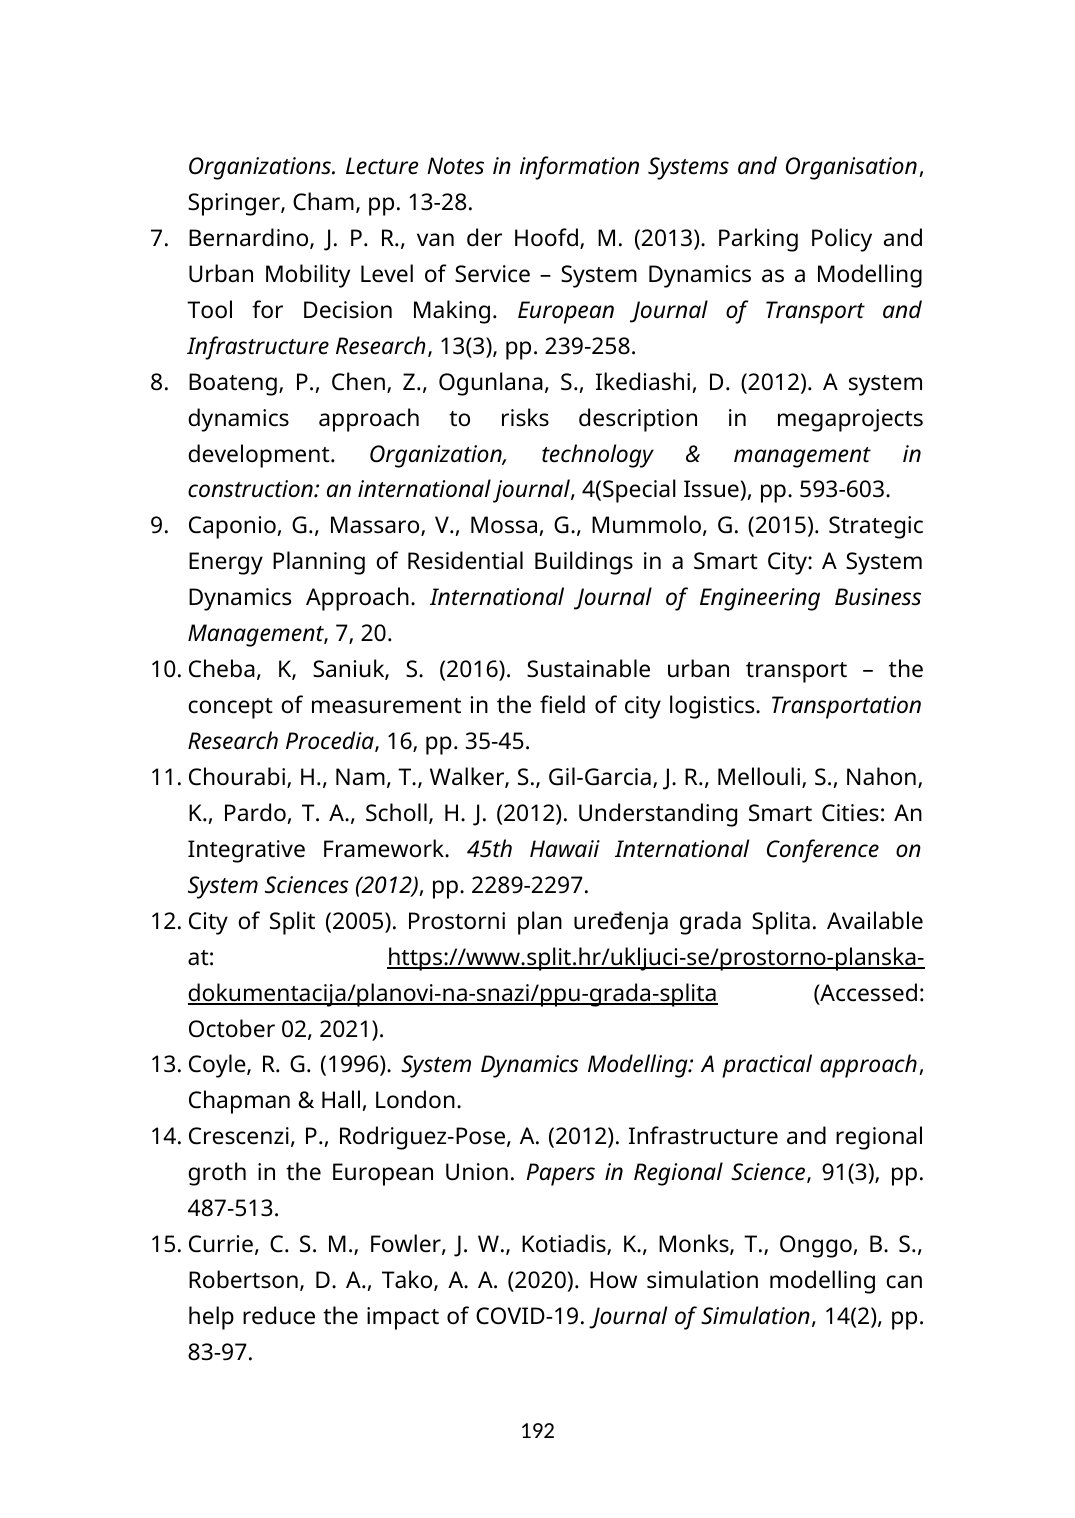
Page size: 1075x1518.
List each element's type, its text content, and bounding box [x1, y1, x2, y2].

list Bernardino, J. P. R., van der Hoofd, M. (2013). Parking Policy and Urban Mobility Level of Service – System Dynamics as a Modelling Tool for Decision Making. European Journal of Transport and Infrastructure Research, 13(3), pp. 239-258. [150, 222, 925, 361]
list City of Split (2005). Prostorni plan uređenja grada Splita. Available at: https://www.split.hr/ukljuci-se/prostorno-planska-dokumentacija/planovi-na-snazi/ppu-grada-splita (Accessed: October 02, 2021). [150, 905, 925, 1044]
list Currie, C. S. M., Fowler, J. W., Kotiadis, K., Monks, T., Onggo, B. S., Robertson, D. A., Tako, A. A. (2020). How simulation modelling can help reduce the impact of COVID-19. Journal of Simulation, 14(2), pp. 83-97. [150, 1228, 925, 1367]
list Cheba, K, Saniuk, S. (2016). Sustainable urban transport – the concept of measurement in the field of city logistics. Transportation Research Procedia, 16, pp. 35-45. [150, 653, 925, 756]
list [150, 150, 925, 217]
list Chourabi, H., Nam, T., Walker, S., Gil-Garcia, J. R., Mellouli, S., Nahon, K., Pardo, T. A., Scholl, H. J. (2012). Understanding Smart Cities: An Integrative Framework. 45th Hawaii International Conference on System Sciences (2012), pp. 2289-2297. [150, 761, 925, 900]
list Coyle, R. G. (1996). System Dynamics Modelling: A practical approach, Chapman & Hall, London. [150, 1048, 925, 1116]
list Boateng, P., Chen, Z., Ogunlana, S., Ikediashi, D. (2012). A system dynamics approach to risks description in megaprojects development. Organization, technology & management in construction: an international journal, 4(Special Issue), pp. 593-603. [150, 366, 925, 505]
list Caponio, G., Massaro, V., Mossa, G., Mummolo, G. (2015). Strategic Energy Planning of Residential Buildings in a Smart City: A System Dynamics Approach. International Journal of Engineering Business Management, 7, 20. [150, 509, 925, 648]
list Crescenzi, P., Rodriguez-Pose, A. (2012). Infrastructure and regional groth in the European Union. Papers in Regional Science, 91(3), pp. 487-513. [150, 1120, 925, 1223]
